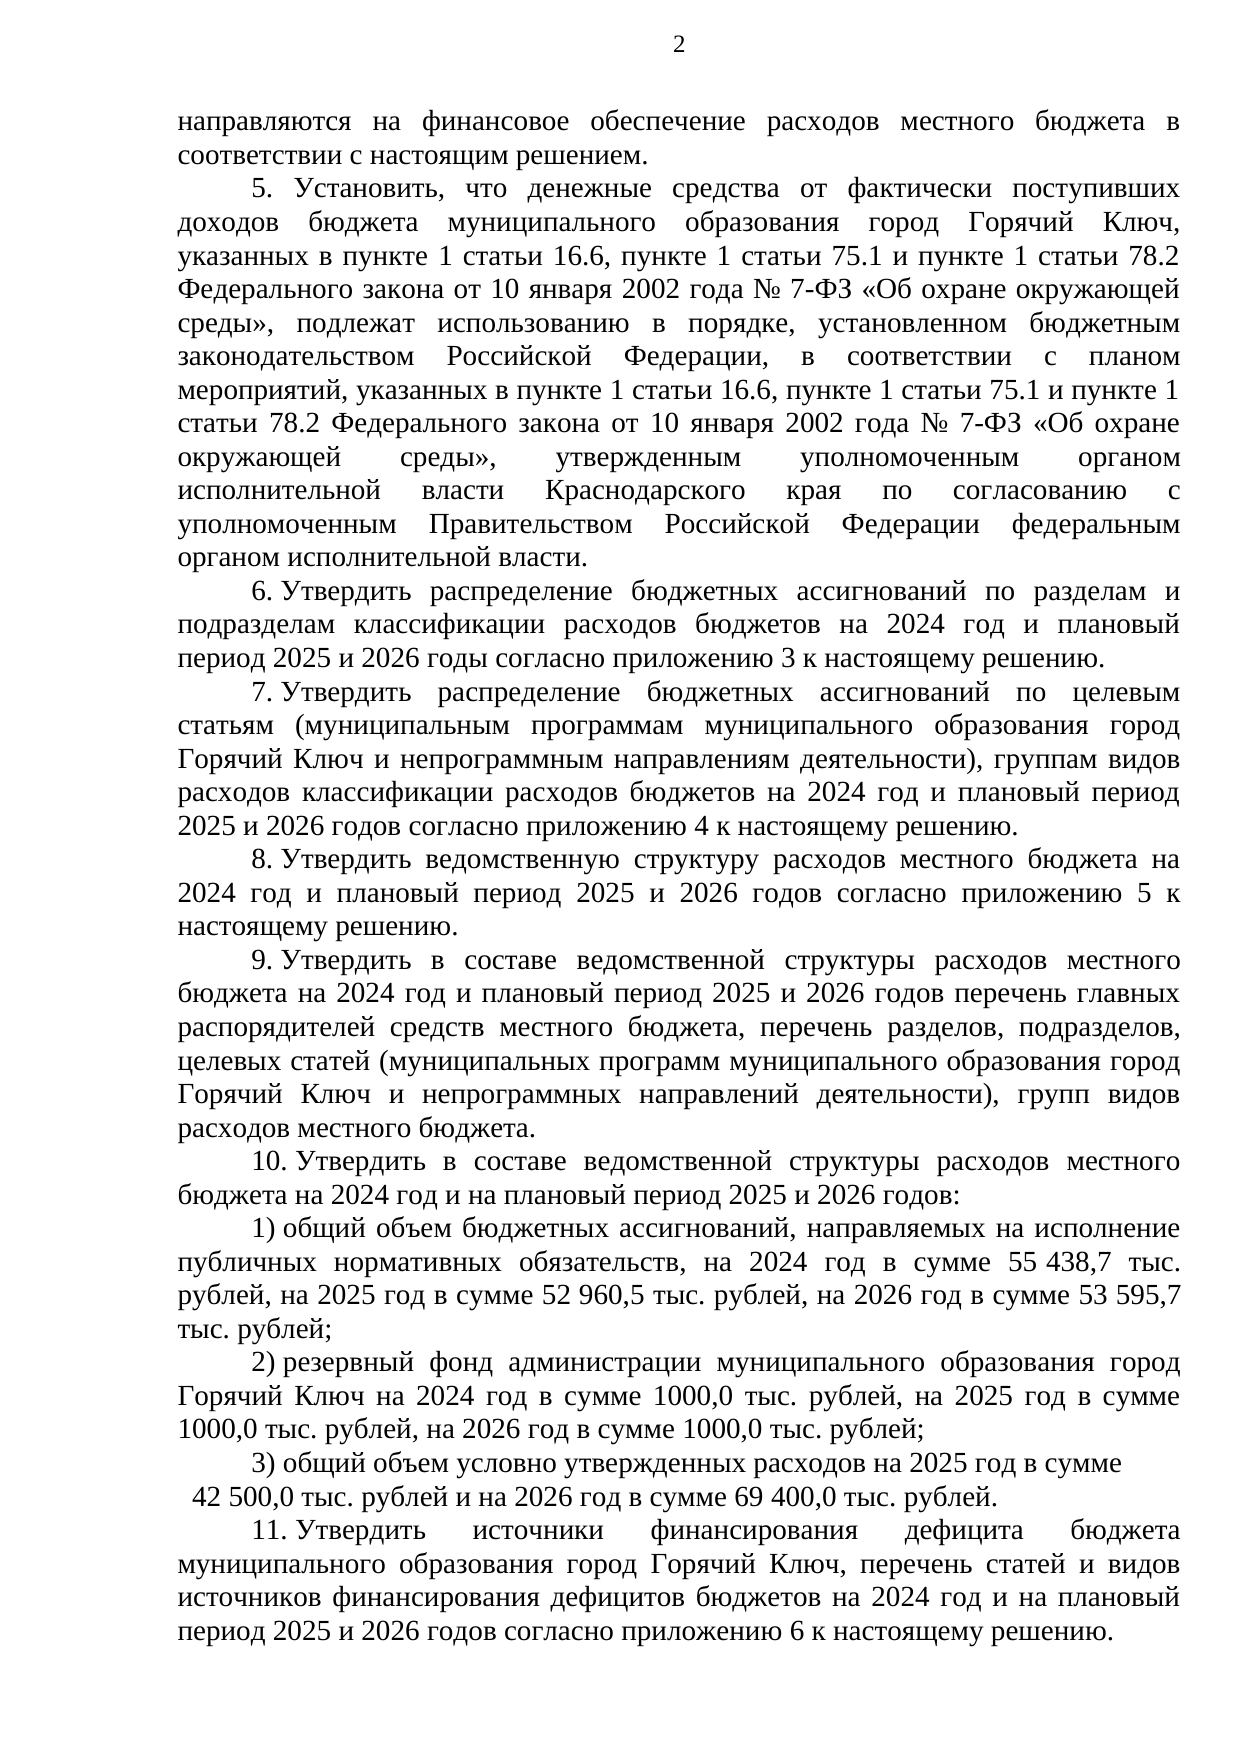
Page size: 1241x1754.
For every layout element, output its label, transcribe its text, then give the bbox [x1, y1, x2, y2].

text 6. Утвердить распределение бюджетных ассигнований по разделам и подразделам классификации расходов бюджетов на 2024 год и плановый период 2025 и 2026 годы согласно приложению 3 к настоящему решению. [177, 573, 1181, 674]
text 3) общий объем условно утвержденных расходов на 2025 год в сумме [177, 1445, 1181, 1479]
text 5. Установить, что денежные средства от фактически поступивших доходов бюджета муниципального образования город Горячий Ключ, указанных в пункте 1 статьи 16.6, пункте 1 статьи 75.1 и пункте 1 статьи 78.2 Федерального закона от 10 января 2002 года № 7-ФЗ «Об охране окружающей среды», подлежат использованию в порядке, установленном бюджетным законодательством Российской Федерации, в соответствии с планом мероприятий, указанных в пункте 1 статьи 16.6, пункте 1 статьи 75.1 и пункте 1 статьи 78.2 Федерального закона от 10 января 2002 года № 7-ФЗ «Об охране окружающей среды», утвержденным уполномоченным органом исполнительной власти Краснодарского края по согласованию с уполномоченным Правительством Российской Федерации федеральным органом исполнительной власти. [177, 171, 1181, 573]
text 42 500,0 тыс. рублей и на 2026 год в сумме 69 400,0 тыс. рублей. [177, 1479, 1181, 1512]
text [177, 103, 1181, 171]
text 1) общий объем бюджетных ассигнований, направляемых на исполнение публичных нормативных обязательств, на 2024 год в сумме 55 438,7 тыс. рублей, на 2025 год в сумме 52 960,5 тыс. рублей, на 2026 год в сумме 53 595,7 тыс. рублей; [177, 1210, 1181, 1344]
text 2) резервный фонд администрации муниципального образования город Горячий Ключ на 2024 год в сумме 1000,0 тыс. рублей, на 2025 год в сумме 1000,0 тыс. рублей, на 2026 год в сумме 1000,0 тыс. рублей; [177, 1344, 1181, 1445]
text 7. Утвердить распределение бюджетных ассигнований по целевым статьям (муниципальным программам муниципального образования город Горячий Ключ и непрограммным направлениям деятельности), группам видов расходов классификации расходов бюджетов на 2024 год и плановый период 2025 и 2026 годов согласно приложению 4 к настоящему решению. [177, 674, 1181, 841]
text 9. Утвердить в составе ведомственной структуры расходов местного бюджета на 2024 год и плановый период 2025 и 2026 годов перечень главных распорядителей средств местного бюджета, перечень разделов, подразделов, целевых статей (муниципальных программ муниципального образования город Горячий Ключ и непрограммных направлений деятельности), групп видов расходов местного бюджета. [177, 942, 1181, 1143]
text 10. Утвердить в составе ведомственной структуры расходов местного бюджета на 2024 год и на плановый период 2025 и 2026 годов: [177, 1143, 1181, 1210]
text 11. Утвердить источники финансирования дефицита бюджета муниципального образования город Горячий Ключ, перечень статей и видов источников финансирования дефицитов бюджетов на 2024 год и на плановый период 2025 и 2026 годов согласно приложению 6 к настоящему решению. [177, 1512, 1181, 1646]
text 8. Утвердить ведомственную структуру расходов местного бюджета на 2024 год и плановый период 2025 и 2026 годов согласно приложению 5 к настоящему решению. [177, 841, 1181, 942]
